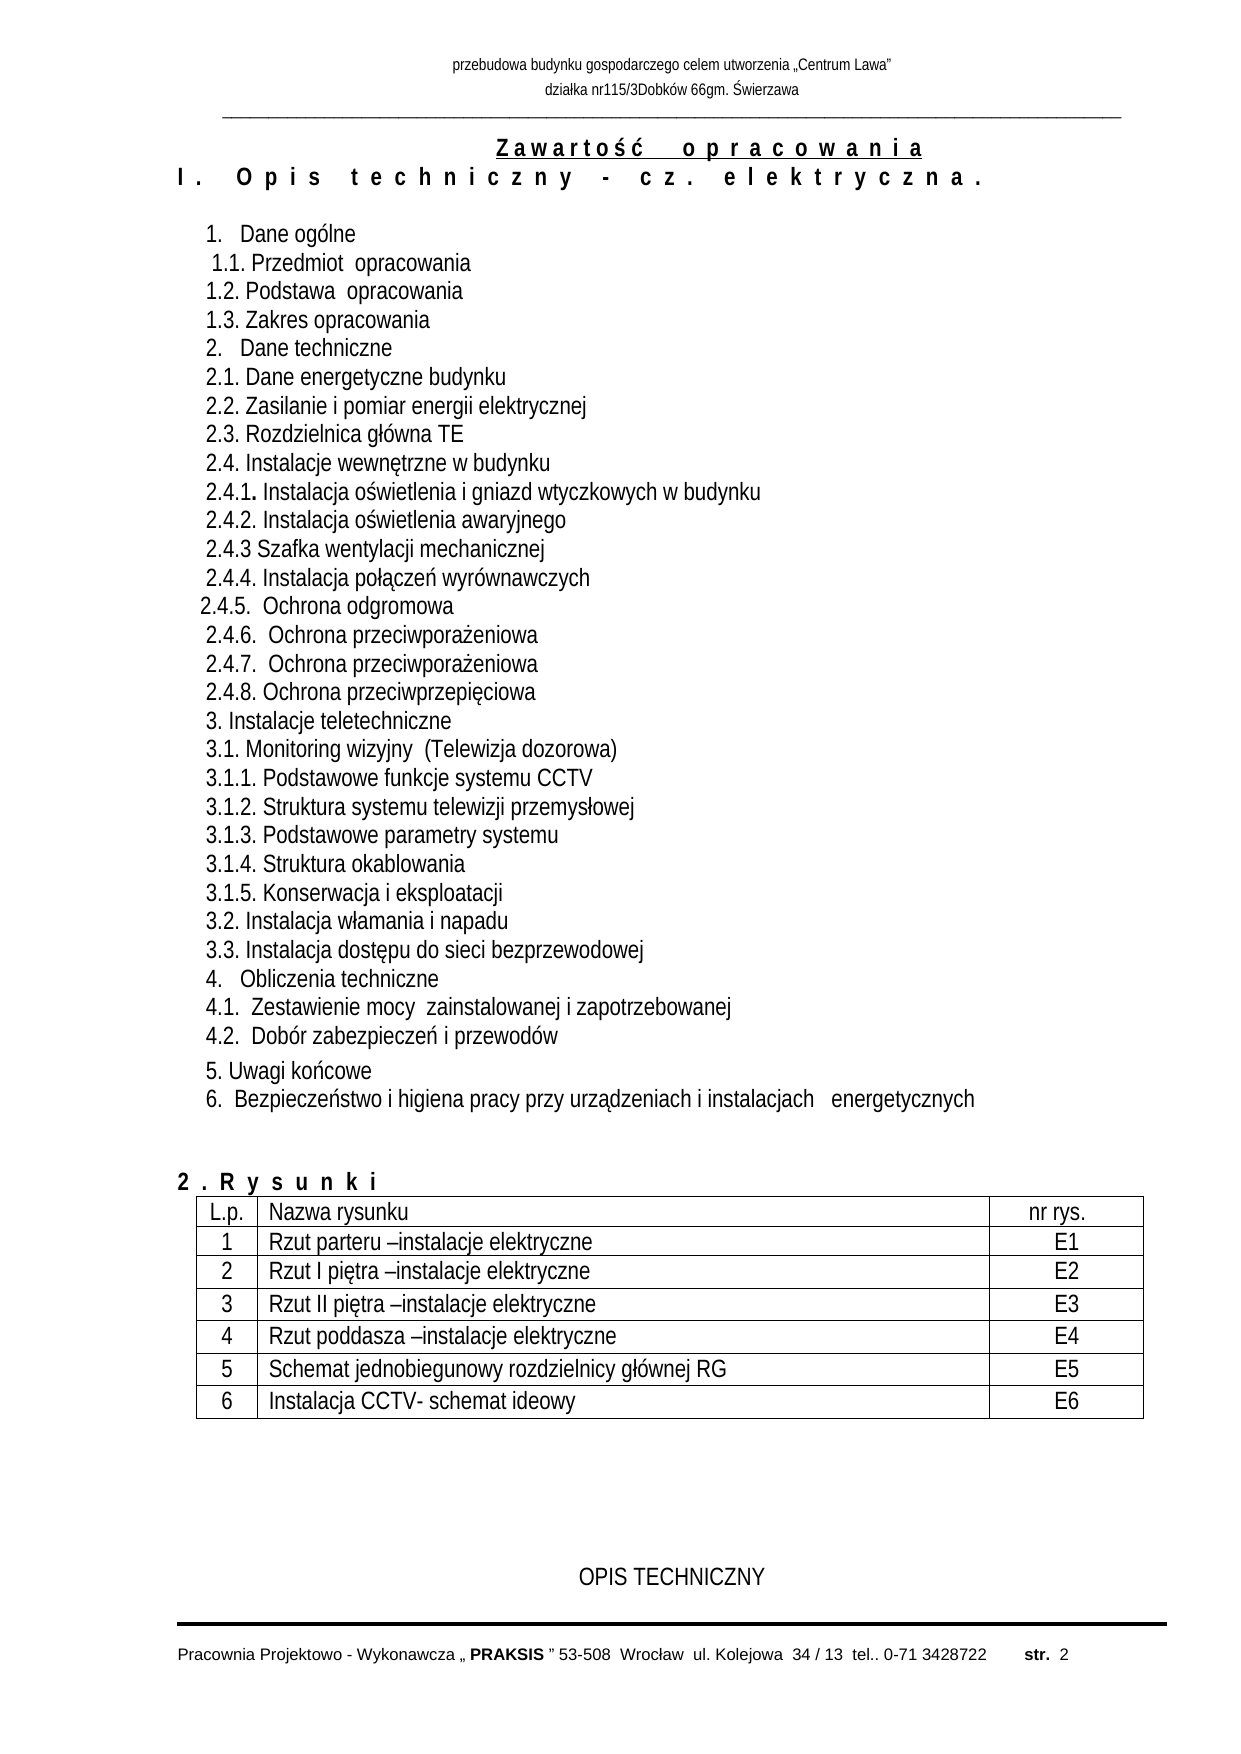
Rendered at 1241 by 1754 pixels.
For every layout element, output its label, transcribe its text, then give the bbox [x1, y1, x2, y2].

table_cell E1 [990, 1227, 1143, 1255]
text 3.1.2. Struktura systemu telewizji przemysłowej [177, 792, 1167, 820]
subtitle 4.2. Dobór zabezpieczeń i przewodów [177, 1021, 1167, 1049]
table_cell 3 [197, 1289, 257, 1320]
text 2.4.3 Szafka wentylacji mechanicznej [177, 534, 1167, 563]
text 2.3. Rozdzielnica główna TE [177, 419, 1167, 448]
table_cell Rzut I piętra –instalacje elektryczne [258, 1256, 989, 1288]
table_cell E3 [990, 1289, 1143, 1320]
text 3.1.4. Struktura okablowania [177, 849, 1167, 878]
table_cell 5 [197, 1354, 257, 1385]
text 1. Dane ogólne [177, 219, 1167, 247]
table_cell Rzut poddasza –instalacje elektryczne [258, 1321, 989, 1353]
text 2.4.1. Instalacja oświetlenia i gniazd wtyczkowych w budynku [177, 477, 1167, 505]
table_cell E4 [990, 1321, 1143, 1353]
text 3.1. Monitoring wizyjny (Telewizja dozorowa) [177, 734, 1167, 763]
text 3.2. Instalacja włamania i napadu [177, 906, 1167, 935]
table_cell Instalacja CCTV- schemat ideowy [258, 1386, 989, 1418]
text 3.3. Instalacja dostępu do sieci bezprzewodowej [177, 935, 1167, 964]
table_cell E2 [990, 1256, 1143, 1288]
text 2.4.7. Ochrona przeciwporażeniowa [177, 648, 1167, 677]
text 6. Bezpieczeństwo i higiena pracy przy urządzeniach i instalacjach energetycznych [177, 1084, 1167, 1113]
text 1.3. Zakres opracowania [177, 305, 1167, 333]
table_cell Rzut II piętra –instalacje elektryczne [258, 1289, 989, 1320]
table_cell 4 [197, 1321, 257, 1353]
text Z a w a r t o ś ć o p r a c o w a n i a [251, 133, 1167, 162]
text 3. Instalacje teletechniczne [177, 706, 1167, 734]
text 3.1.3. Podstawowe parametry systemu [177, 820, 1167, 849]
text 2.1. Dane energetyczne budynku [177, 362, 1167, 391]
text 4. Obliczenia techniczne [177, 964, 1167, 992]
text 1.1. Przedmiot opracowania [177, 247, 1167, 276]
text 2.Rysunki [177, 1167, 1167, 1196]
title OPIS TECHNICZNY [177, 1562, 1167, 1591]
text 2.2. Zasilanie i pomiar energii elektrycznej [177, 391, 1167, 419]
text 2.4.6. Ochrona przeciwporażeniowa [177, 620, 1167, 648]
list Opis techniczny - cz. elektryczna. [177, 162, 1167, 190]
table_header Nazwa rysunku [258, 1197, 989, 1226]
table_header nr rys. [990, 1197, 1143, 1226]
table_cell E6 [990, 1386, 1143, 1418]
text 2.4. Instalacje wewnętrzne w budynku [177, 448, 1167, 477]
text 2. Dane techniczne [177, 333, 1167, 362]
table_cell Schemat jednobiegunowy rozdzielnicy głównej RG [258, 1354, 989, 1385]
table_cell E5 [990, 1354, 1143, 1385]
text 3.1.5. Konserwacja i eksploatacji [177, 878, 1167, 906]
table_cell 1 [197, 1227, 257, 1255]
text 2.4.2. Instalacja oświetlenia awaryjnego [177, 505, 1167, 534]
table_cell 2 [197, 1256, 257, 1288]
text 5. Uwagi końcowe [177, 1056, 1167, 1084]
text 2.4.8. Ochrona przeciwprzepięciowa [177, 677, 1167, 706]
table_cell 6 [197, 1386, 257, 1418]
text 3.1.1. Podstawowe funkcje systemu CCTV [177, 763, 1167, 792]
table_header L.p. [197, 1197, 257, 1226]
text 1.2. Podstawa opracowania [177, 276, 1167, 305]
text 4.1. Zestawienie mocy zainstalowanej i zapotrzebowanej [177, 992, 1167, 1021]
text 2.4.5. Ochrona odgromowa [177, 591, 1167, 620]
text 2.4.4. Instalacja połączeń wyrównawczych [177, 563, 1167, 591]
table_cell Rzut parteru –instalacje elektryczne [258, 1227, 989, 1255]
